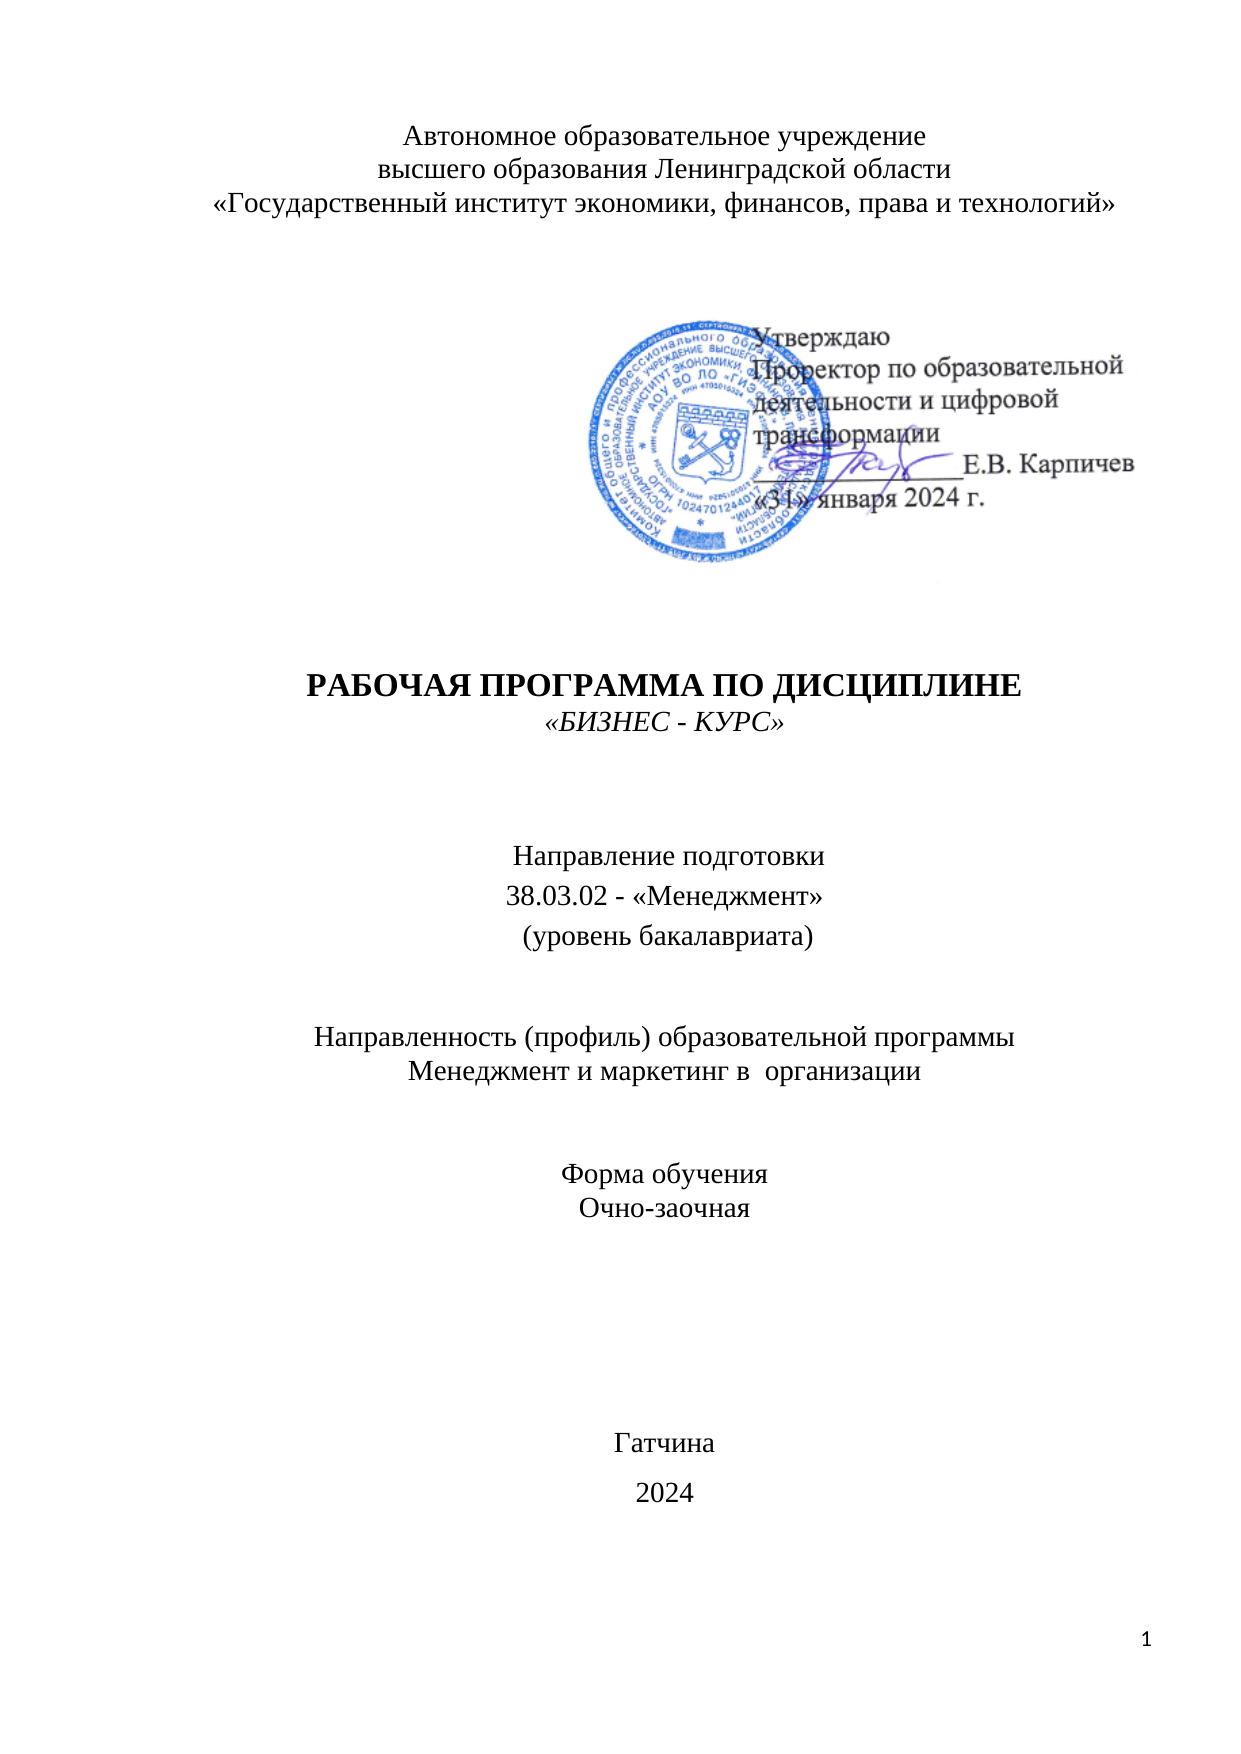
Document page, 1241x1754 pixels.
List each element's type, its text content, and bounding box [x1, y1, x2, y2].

picture [582, 314, 1163, 584]
text 2024 [177, 1475, 1152, 1509]
text (уровень бакалавриата) [177, 918, 1152, 952]
text Направленность (профиль) образовательной программы [177, 1019, 1152, 1053]
text высшего образования Ленинградской области [177, 152, 1152, 185]
text РАБОЧАЯ ПРОГРАММА ПО ДИСЦИПЛИНЕ [177, 666, 1152, 704]
text Очно-заочная [177, 1190, 1152, 1224]
text «Государственный институт экономики, финансов, права и технологий» [177, 185, 1152, 219]
text Направление подготовки [177, 838, 1161, 872]
text 38.03.02 - «Менеджмент» [177, 878, 1152, 912]
text Автономное образовательное учреждение [177, 118, 1152, 152]
text Гатчина [177, 1425, 1152, 1458]
text Менеджмент и маркетинг в организации [177, 1053, 1152, 1086]
text «БИЗНЕС - КУРС» [177, 704, 1152, 737]
text Форма обучения [177, 1157, 1152, 1190]
